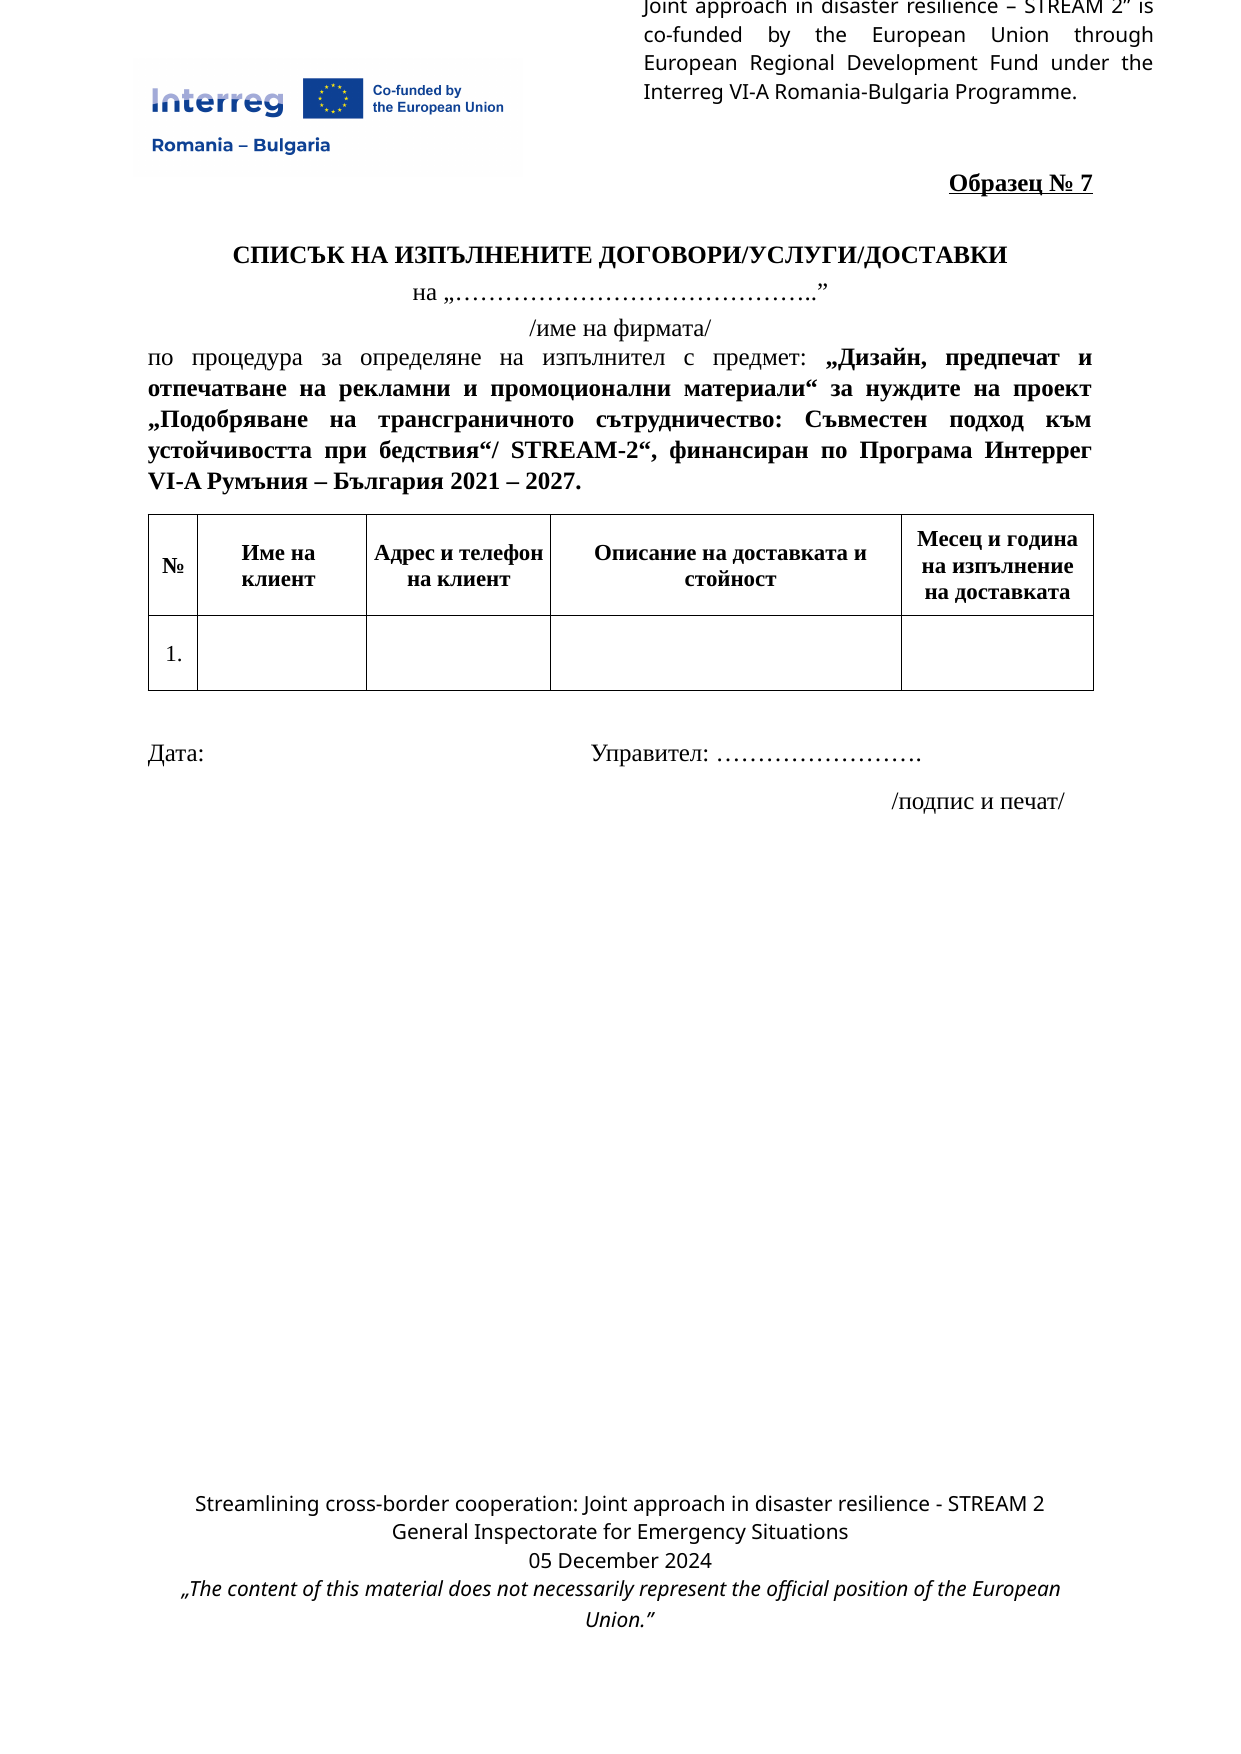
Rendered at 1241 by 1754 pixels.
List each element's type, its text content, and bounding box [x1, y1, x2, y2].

picture [132, 58, 524, 177]
table_cell [902, 616, 1093, 689]
table_cell [367, 616, 550, 689]
table_cell [198, 616, 366, 689]
text СПИСЪК НА ИЗПЪЛНЕНИТЕ ДОГОВОРИ/УСЛУГИ/ДОСТАВКИ [148, 240, 1093, 269]
table_header № [149, 515, 197, 615]
table_cell 1. [149, 616, 197, 689]
text Дата: Управител: ……………………. [148, 738, 1093, 767]
table_cell [551, 616, 901, 689]
table_header Име на клиент [198, 515, 366, 615]
table_header Адрес и телефон на клиент [367, 515, 550, 615]
text /име на фирмата/ [148, 313, 1093, 342]
text /подпис и печат/ [823, 786, 1093, 815]
text на „……………………………………..” [148, 277, 1093, 306]
table_header Месец и година на изпълнение на доставката [902, 515, 1093, 615]
text Образец № 7 [148, 168, 1093, 196]
table_header Описание на доставката и стойност [551, 515, 901, 615]
text по процедура за определяне на изпълнител с предмет: „Дизайн, предпечат и отпечатване на рекламни и промоционални материали“ за нуждите на проект „Подобряване на трансграничното сътрудничество: Съвместен подход към устойчивостта при бедствия“/ STREAM-2“, финансиран по Програма Интеррег VI-A Румъния – България 2021 – 2027. [148, 342, 1093, 495]
